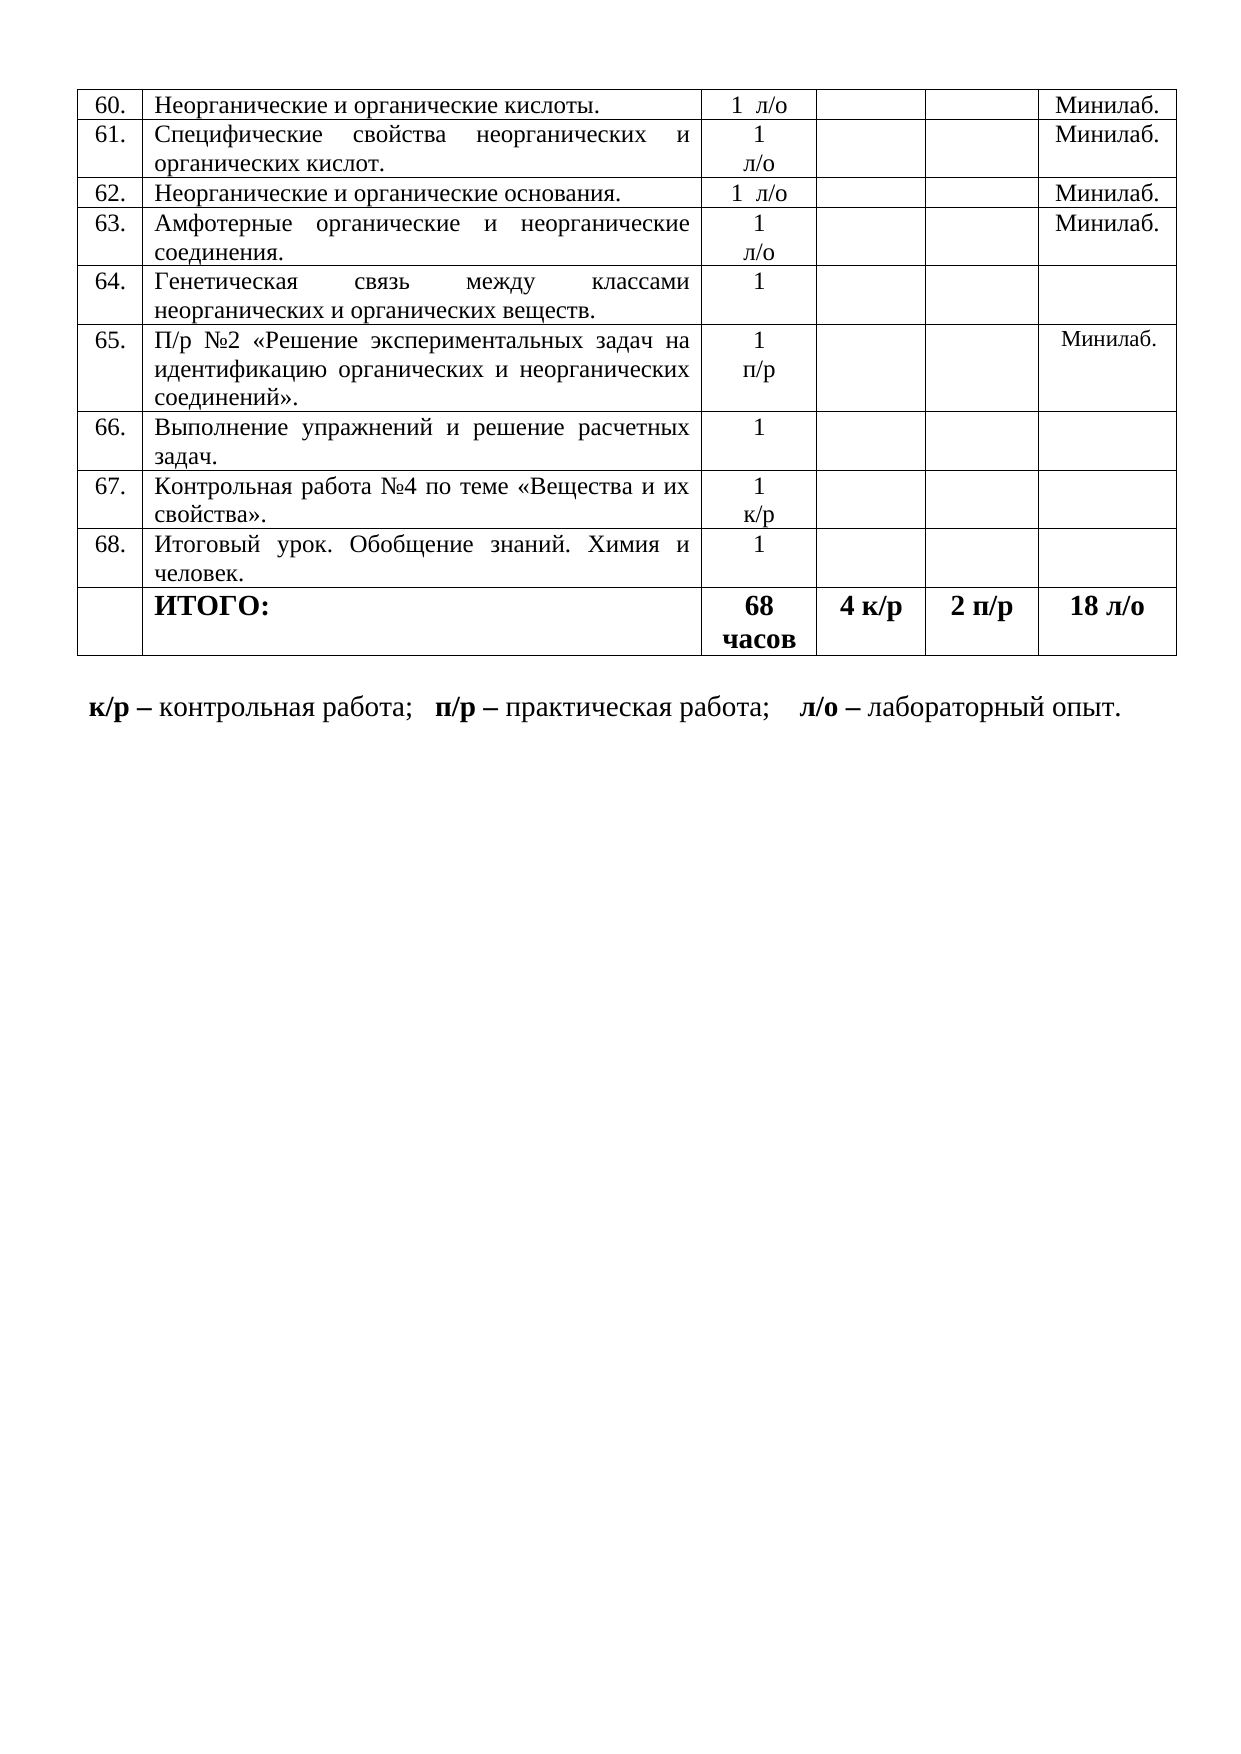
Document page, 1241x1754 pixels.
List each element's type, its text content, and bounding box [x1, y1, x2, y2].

table_cell 60. [78, 90, 142, 118]
table_cell 1 [702, 529, 816, 587]
table_cell 63. [78, 208, 142, 265]
table_cell Выполнение упражнений и решение расчетных задач. [143, 412, 701, 470]
table_cell [817, 412, 925, 470]
table_cell Амфотерные органические и неорганические соединения. [143, 208, 701, 265]
table_cell Контрольная работа №4 по теме «Вещества и их свойства». [143, 471, 701, 528]
table_cell Итоговый урок. Обобщение знаний. Химия и человек. [143, 529, 701, 587]
table_cell 1 л/о [702, 120, 816, 177]
table_cell [817, 471, 925, 528]
table_cell Генетическая связь между классами неорганических и органических веществ. [143, 266, 701, 324]
table_cell Минилаб. [1039, 120, 1176, 177]
table_cell [1039, 412, 1176, 470]
table_cell Минилаб. [1039, 208, 1176, 265]
table_cell [817, 266, 925, 324]
table_cell [926, 208, 1038, 265]
table_cell Неорганические и органические кислоты. [143, 90, 701, 118]
table_cell 1 [702, 266, 816, 324]
table_cell 68 часов [702, 588, 816, 655]
table_cell ИТОГО: [143, 588, 701, 655]
table_cell [1039, 529, 1176, 587]
table_cell 65. [78, 325, 142, 411]
table_cell 1 л/о [702, 178, 816, 207]
table_cell 18 л/о [1039, 588, 1176, 655]
table_cell 68. [78, 529, 142, 587]
table_cell Неорганические и органические основания. [143, 178, 701, 207]
table_cell [926, 529, 1038, 587]
text к/р – контрольная работа; п/р – практическая работа; л/о – лабораторный опыт. [89, 689, 1152, 723]
table_cell 1 к/р [702, 471, 816, 528]
table_cell 4 к/р [817, 588, 925, 655]
table_cell 1 л/о [702, 208, 816, 265]
table_cell П/р №2 «Решение экспериментальных задач на идентификацию органических и неорганических соединений». [143, 325, 701, 411]
table_cell [817, 208, 925, 265]
table_cell [1039, 266, 1176, 324]
table_cell 64. [78, 266, 142, 324]
table_cell [817, 90, 925, 118]
table_cell 2 п/р [926, 588, 1038, 655]
table_cell [926, 90, 1038, 118]
table_cell [926, 266, 1038, 324]
table_cell [926, 325, 1038, 411]
table_cell [926, 120, 1038, 177]
table_cell Минилаб. [1039, 90, 1176, 118]
table_cell [1039, 471, 1176, 528]
table_cell [817, 325, 925, 411]
table_cell [926, 412, 1038, 470]
table_cell 1 п/р [702, 325, 816, 411]
table_cell 62. [78, 178, 142, 207]
table_cell 67. [78, 471, 142, 528]
table_cell [817, 529, 925, 587]
table_cell 1 [702, 412, 816, 470]
table_cell [926, 471, 1038, 528]
table_cell [817, 178, 925, 207]
table_cell [926, 178, 1038, 207]
table_cell 1 л/о [702, 90, 816, 118]
table_cell [817, 120, 925, 177]
table_cell [78, 588, 142, 655]
table_cell 61. [78, 120, 142, 177]
table_cell Специфические свойства неорганических и органических кислот. [143, 120, 701, 177]
table_cell Минилаб. [1039, 325, 1176, 411]
table_cell 66. [78, 412, 142, 470]
table_cell Минилаб. [1039, 178, 1176, 207]
